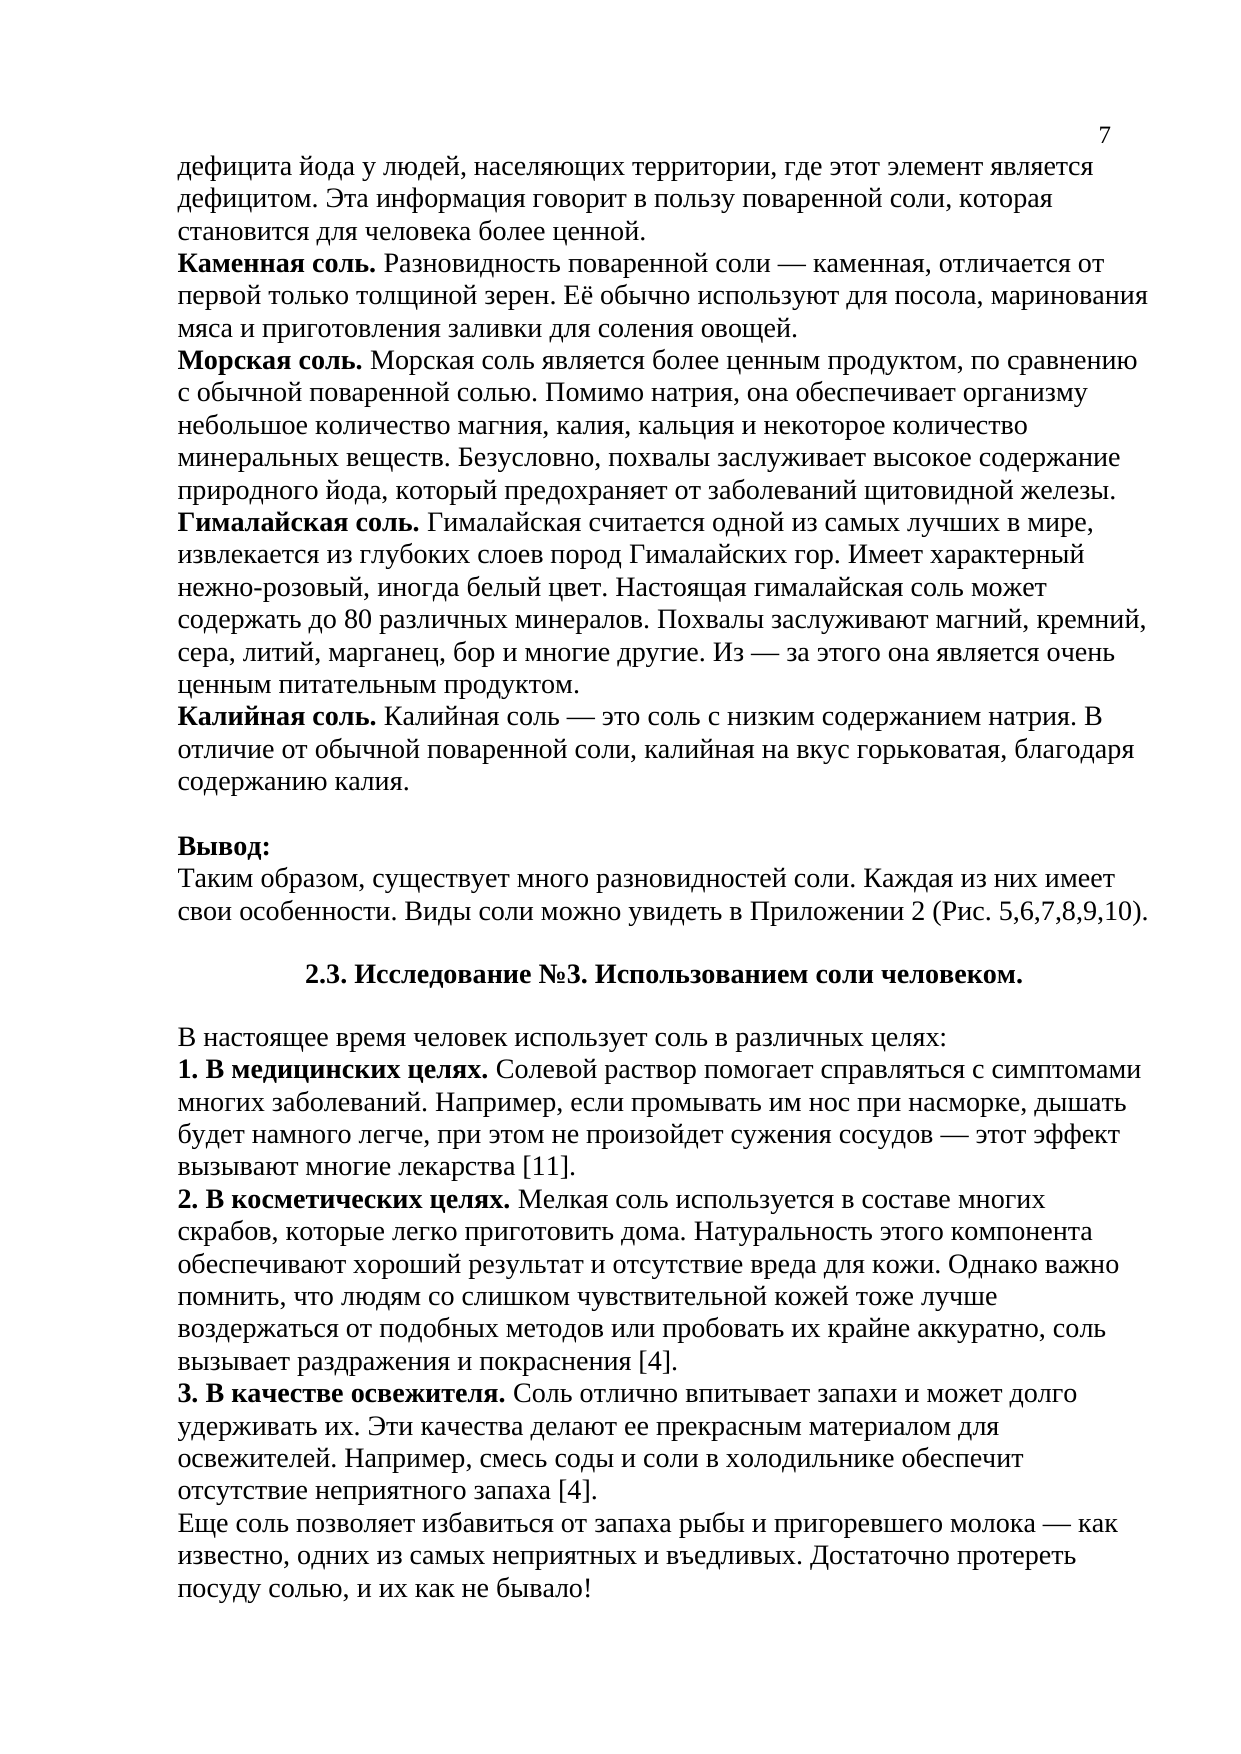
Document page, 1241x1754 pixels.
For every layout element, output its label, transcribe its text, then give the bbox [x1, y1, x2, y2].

text 3. В качестве освежителя. Соль отлично впитывает запахи и может долго удерживать их. Эти качества делают ее прекрасным материалом для освежителей. Например, смесь соды и соли в холодильнике обеспечит отсутствие неприятного запаха [4]. [177, 1376, 1152, 1506]
text Калийная соль. Калийная соль — это соль с низким содержанием натрия. В отличие от обычной поваренной соли, калийная на вкус горьковатая, благодаря содержанию калия. [177, 699, 1152, 797]
text Вывод: [177, 829, 1152, 861]
text 2. В косметических целях. Мелкая соль используется в составе многих скрабов, которые легко приготовить дома. Натуральность этого компонента обеспечивают хороший результат и отсутствие вреда для кожи. Однако важно помнить, что людям со слишком чувствительной кожей тоже лучше воздержаться от подобных методов или пробовать их крайне аккуратно, соль вызывает раздражения и покраснения [4]. [177, 1182, 1152, 1376]
text дефицита йода у людей, населяющих территории, где этот элемент является дефицитом. Эта информация говорит в пользу поваренной соли, которая становится для человека более ценной. [177, 149, 1152, 246]
text Гималайская соль. Гималайская считается одной из самых лучших в мире, извлекается из глубоких слоев пород Гималайских гор. Имеет характерный нежно-розовый, иногда белый цвет. Настоящая гималайская соль может содержать до 80 различных минералов. Похвалы заслуживают магний, кремний, сера, литий, марганец, бор и многие другие. Из — за этого она является очень ценным питательным продуктом. [177, 505, 1152, 699]
text 2.3. Исследование №3. Использованием соли человеком. [177, 957, 1152, 989]
text Каменная соль. Разновидность поваренной соли — каменная, отличается от первой только толщиной зерен. Её обычно используют для посола, маринования мяса и приготовления заливки для соления овощей. [177, 246, 1152, 343]
text Таким образом, существует много разновидностей соли. Каждая из них имеет свои особенности. Виды соли можно увидеть в Приложении 2 (Рис. 5,6,7,8,9,10). [177, 861, 1152, 926]
text Морская соль. Морская соль является более ценным продуктом, по сравнению с обычной поваренной солью. Помимо натрия, она обеспечивает организму небольшое количество магния, калия, кальция и некоторое количество минеральных веществ. Безусловно, похвалы заслуживает высокое содержание природного йода, который предохраняет от заболеваний щитовидной железы. [177, 343, 1152, 505]
text 1. В медицинских целях. Солевой раствор помогает справляться с симптомами многих заболеваний. Например, если промывать им нос при насморке, дышать будет намного легче, при этом не произойдет сужения сосудов — этот эффект вызывают многие лекарства [11]. [177, 1052, 1152, 1182]
text 7 [177, 118, 1152, 149]
text В настоящее время человек использует соль в различных целях: [177, 1020, 1152, 1052]
text Еще соль позволяет избавиться от запаха рыбы и пригоревшего молока — как известно, одних из самых неприятных и въедливых. Достаточно протереть посуду солью, и их как не бывало! [177, 1506, 1152, 1603]
